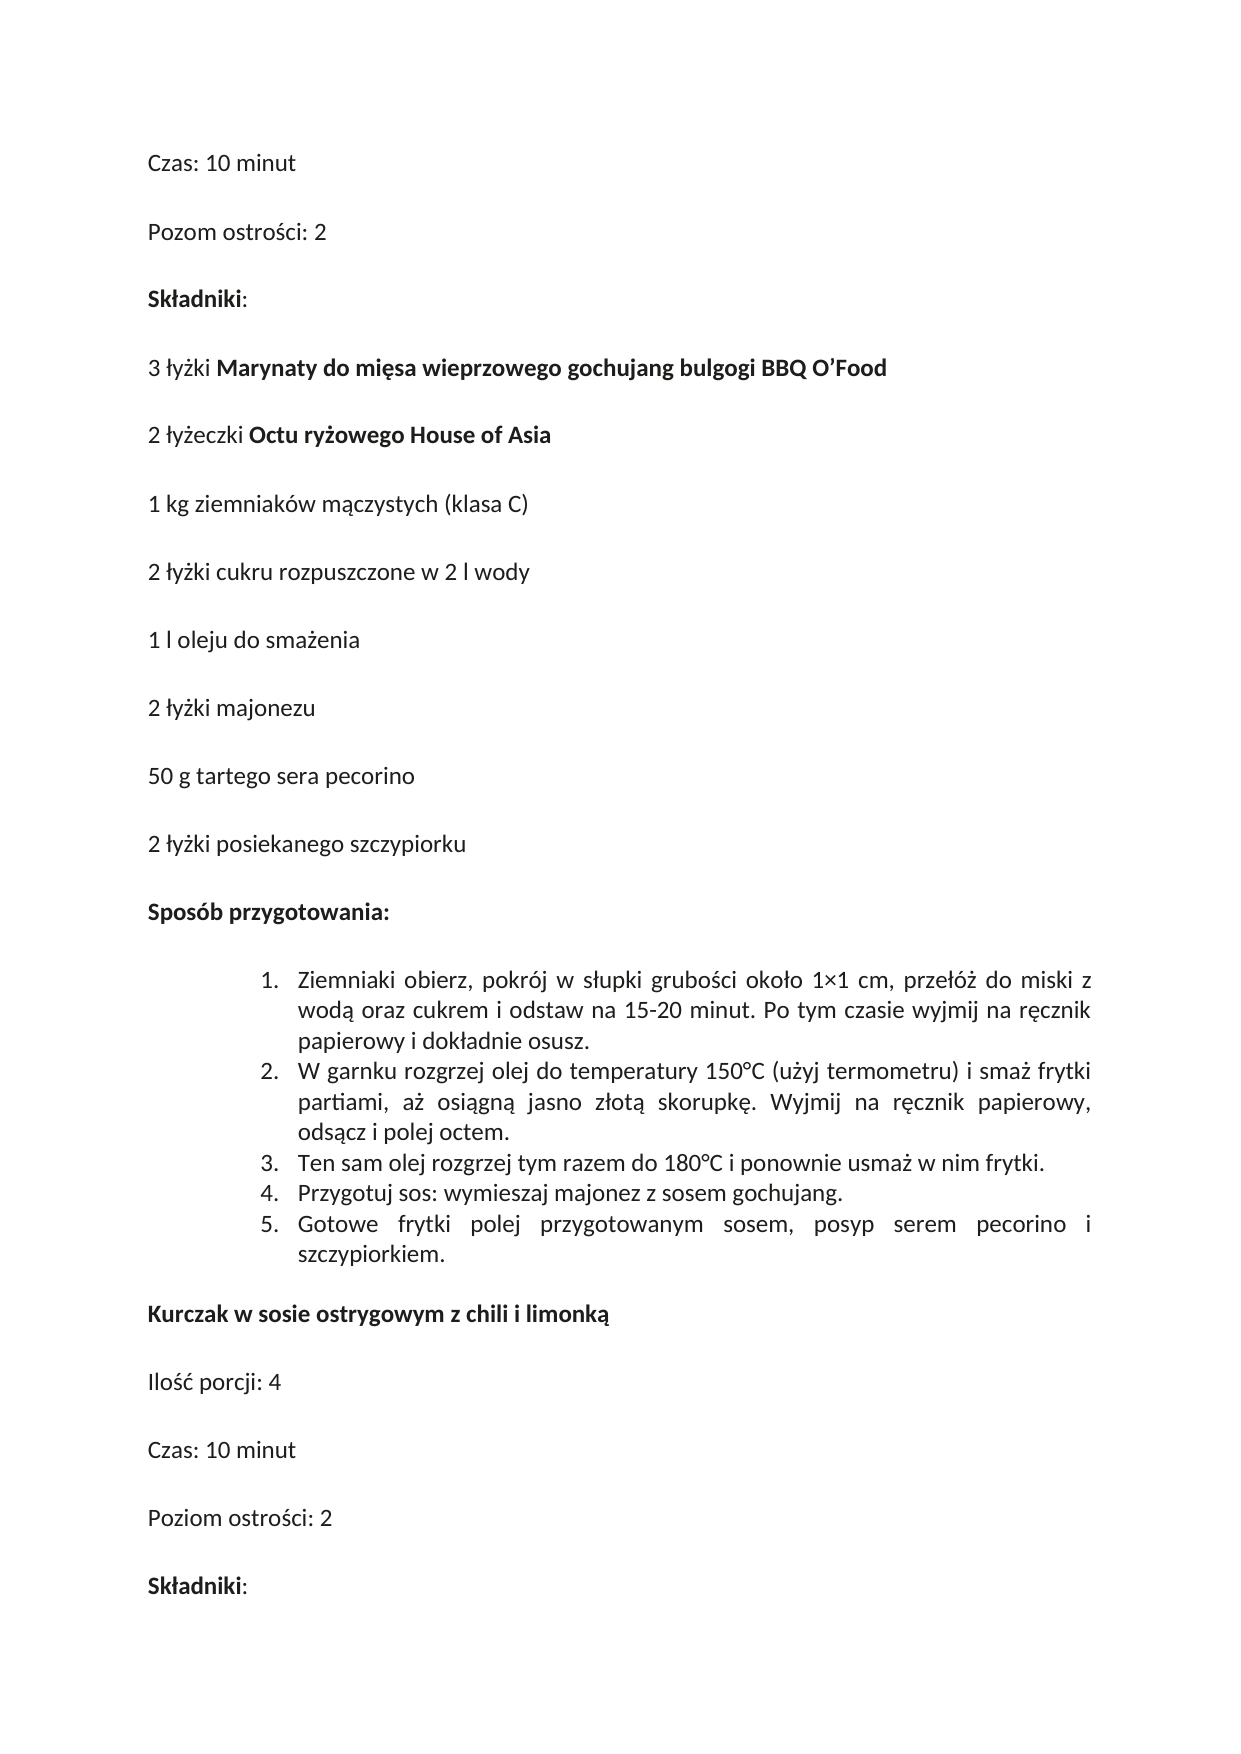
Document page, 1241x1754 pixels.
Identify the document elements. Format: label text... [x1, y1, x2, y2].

text 2 łyżki cukru rozpuszczone w 2 l wody [148, 556, 1093, 586]
list Gotowe frytki polej przygotowanym sosem, posyp serem pecorino i szczypiorkiem. [260, 1208, 1093, 1269]
text Kurczak w sosie ostrygowym z chili i limonką [148, 1298, 1093, 1329]
list Przygotuj sos: wymieszaj majonez z sosem gochujang. [260, 1177, 1093, 1208]
list W garnku rozgrzej olej do temperatury 150°C (użyj termometru) i smaż frytki partiami, aż osiągną jasno złotą skorupkę. Wyjmij na ręcznik papierowy, odsącz i polej octem. [260, 1055, 1093, 1147]
text 2 łyżki posiekanego szczypiorku [148, 828, 1093, 858]
text Poziom ostrości: 2 [148, 1502, 1093, 1533]
text Czas: 10 minut [148, 1434, 1093, 1465]
text Sposób przygotowania: [148, 896, 1093, 926]
text Składniki: [148, 284, 1093, 314]
text 2 łyżki majonezu [148, 692, 1093, 722]
text Ilość porcji: 4 [148, 1366, 1093, 1397]
text 2 łyżeczki Octu ryżowego House of Asia [148, 420, 1093, 450]
text 3 łyżki Marynaty do mięsa wieprzowego gochujang bulgogi BBQ O’Food [148, 352, 1093, 382]
text 1 l oleju do smażenia [148, 624, 1093, 654]
text 1 kg ziemniaków mączystych (klasa C) [148, 488, 1093, 518]
list Ten sam olej rozgrzej tym razem do 180°C i ponownie usmaż w nim frytki. [260, 1147, 1093, 1177]
text Czas: 10 minut [148, 148, 1093, 178]
list Ziemniaki obierz, pokrój w słupki grubości około 1×1 cm, przełóż do miski z wodą oraz cukrem i odstaw na 15-20 minut. Po tym czasie wyjmij na ręcznik papierowy i dokładnie osusz. [260, 964, 1093, 1055]
text 50 g tartego sera pecorino [148, 760, 1093, 790]
text Pozom ostrości: 2 [148, 216, 1093, 246]
text Składniki: [148, 1570, 1093, 1601]
